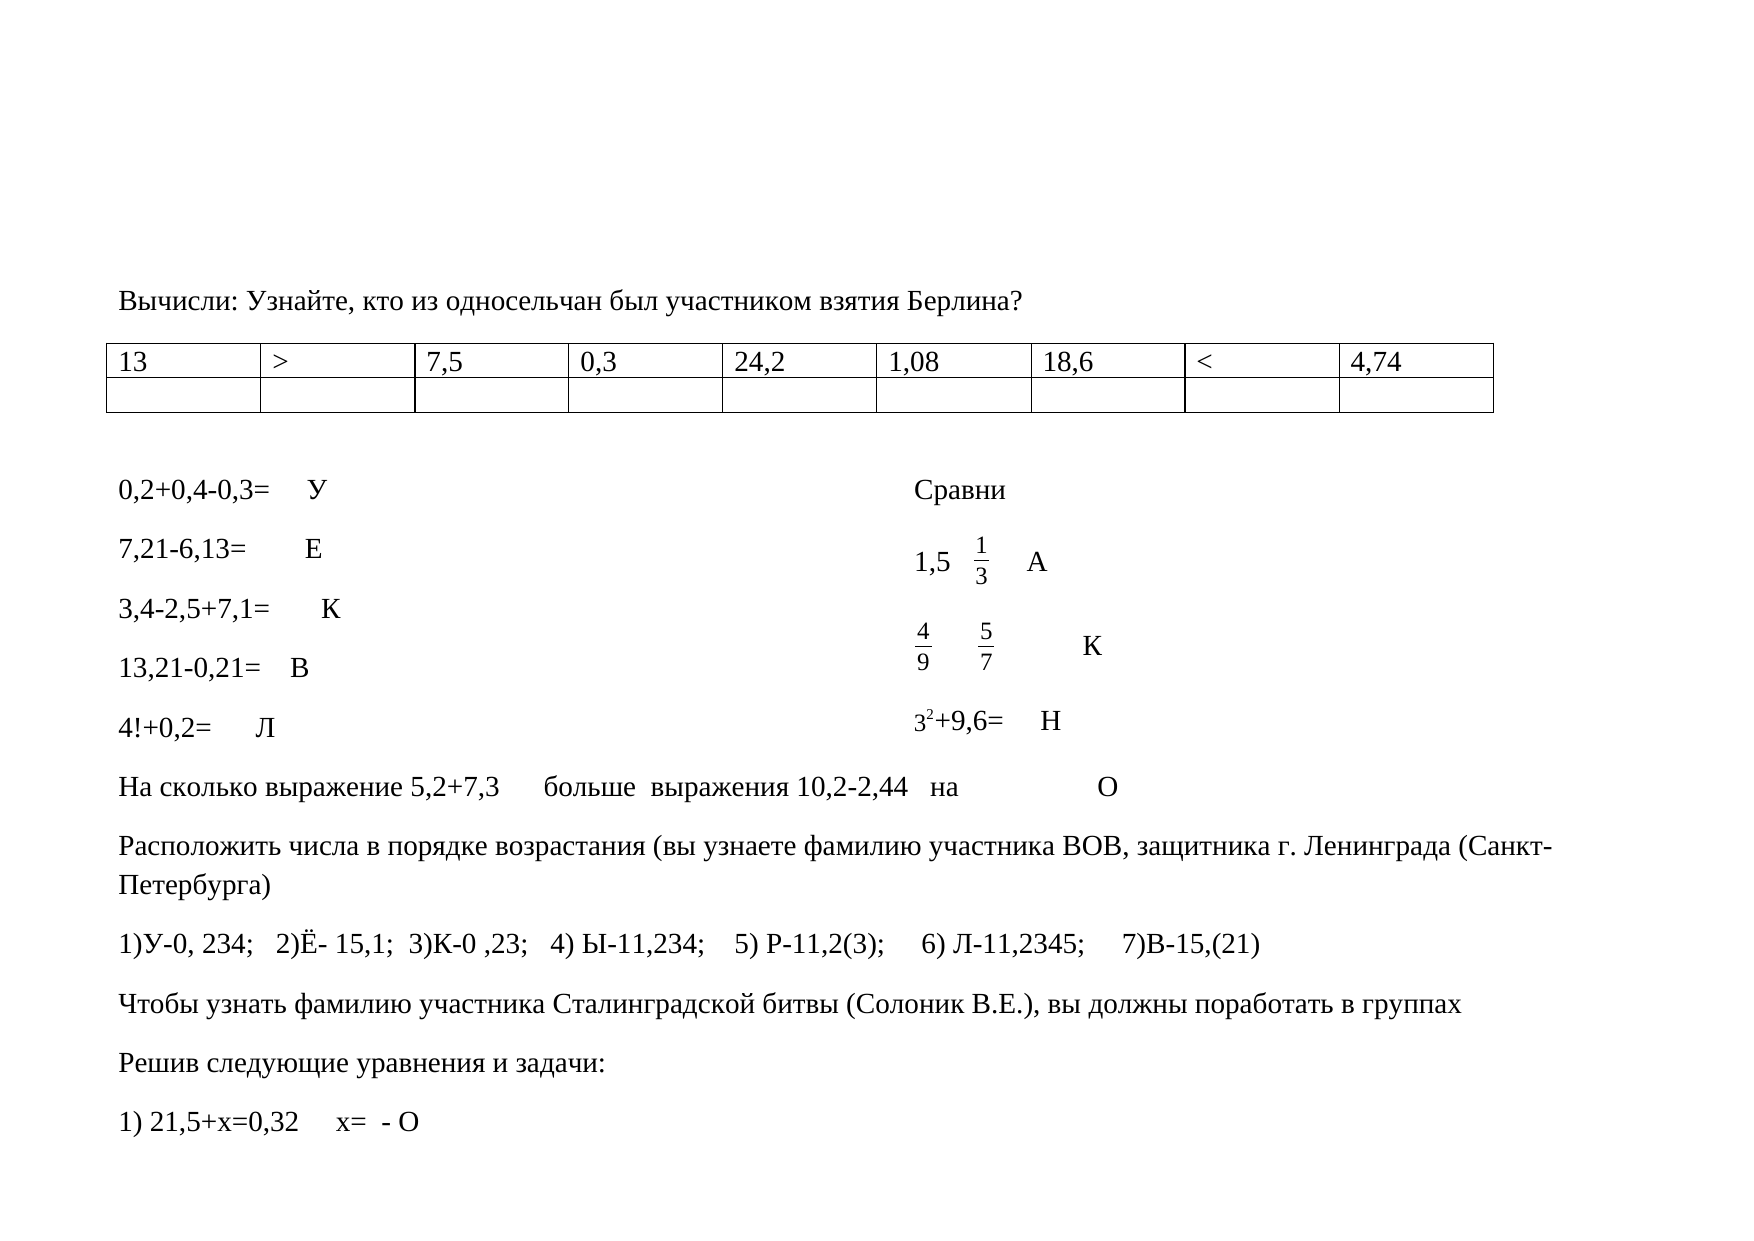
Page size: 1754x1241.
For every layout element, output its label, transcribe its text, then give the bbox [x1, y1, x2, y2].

text +9,6= Н [914, 703, 1636, 738]
text 7,21-6,13= Е [118, 532, 840, 565]
table_cell [723, 378, 876, 412]
table_cell [1032, 378, 1184, 412]
text 13,21-0,21= В [118, 650, 840, 684]
table_header 4,74 [1340, 344, 1493, 377]
text Решив следующие уравнения и задачи: [118, 1045, 1636, 1079]
text Расположить числа в порядке возрастания (вы узнаете фамилию участника ВОВ, защитника г. Ленинграда (Санкт-Петербурга) [118, 828, 1636, 901]
text 1) 21,5+х=0,32 х= - О [118, 1104, 1636, 1138]
table_header 7,5 [416, 344, 568, 377]
text Сравни [914, 472, 1636, 506]
text На сколько выражение 5,2+7,3 больше выражения 10,2-2,44 на О [118, 769, 1636, 803]
text 0,2+0,4-0,3= У [118, 472, 840, 506]
table_cell [877, 378, 1031, 412]
text Чтобы узнать фамилию участника Сталинградской битвы (Солоник В.Е.), вы должны поработать в группах [118, 986, 1636, 1019]
text К [914, 616, 1636, 678]
table_cell [261, 378, 414, 412]
table_header 0,3 [569, 344, 722, 377]
text 1)У-0, 234; 2)Ё- 15,1; 3)К-0 ,23; 4) Ы-11,234; 5) Р-11,2(3); 6) Л-11,2345; 7)В-15,(21) [118, 926, 1636, 960]
table_header > [261, 344, 414, 377]
table_cell [107, 378, 260, 412]
text Вычисли: Узнайте, кто из односельчан был участником взятия Берлина? [118, 283, 1636, 317]
text 1,5 А [914, 532, 1636, 591]
table_header 13 [107, 344, 260, 377]
text 3,4-2,5+7,1= К [118, 591, 840, 624]
table_header 1,08 [877, 344, 1031, 377]
text 4!+0,2= Л [118, 710, 840, 743]
table_cell [1340, 378, 1493, 412]
table_header 24,2 [723, 344, 876, 377]
table_header 18,6 [1032, 344, 1184, 377]
table_cell [569, 378, 722, 412]
table_header < [1186, 344, 1339, 377]
table_cell [416, 378, 568, 412]
table_cell [1186, 378, 1339, 412]
